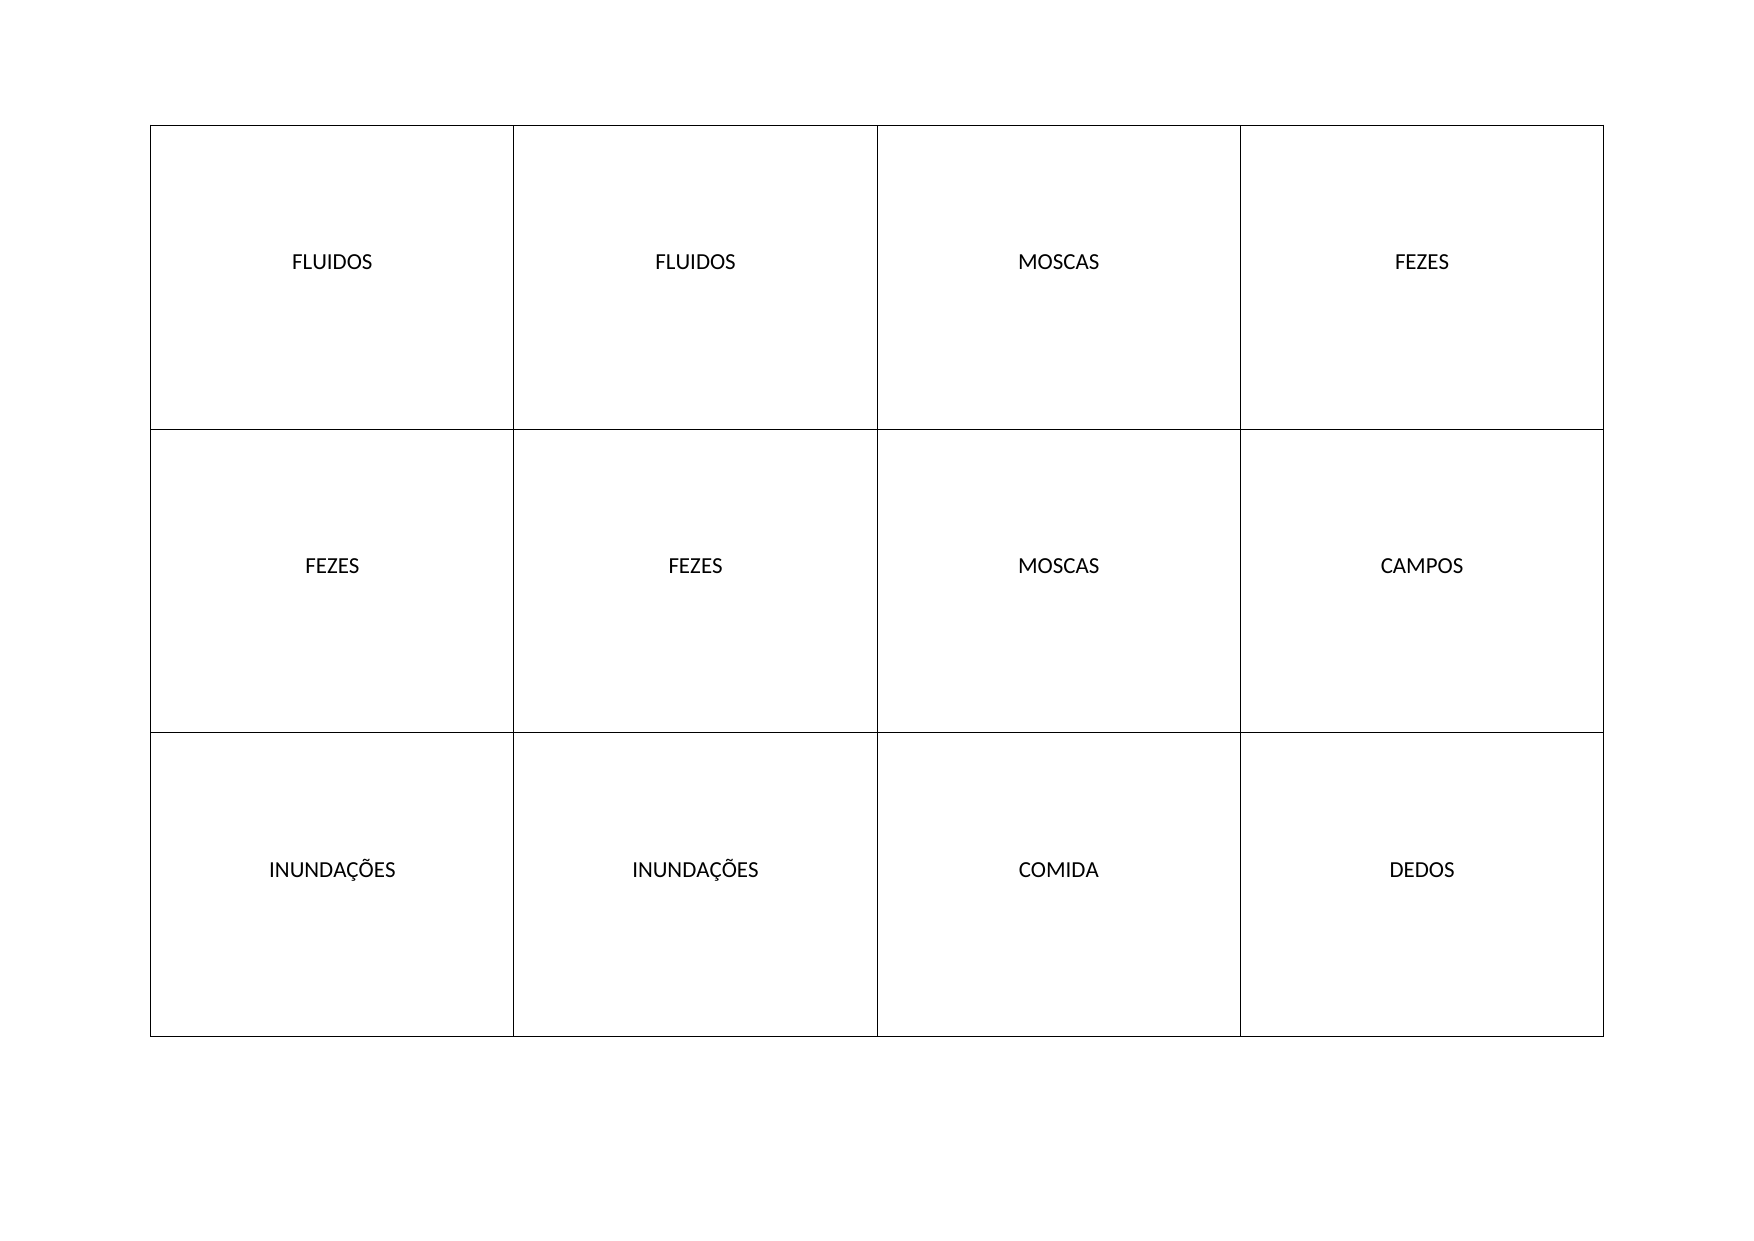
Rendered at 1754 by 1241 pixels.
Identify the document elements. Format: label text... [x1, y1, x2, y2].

table_cell MOSCAS [878, 430, 1240, 732]
table_header MOSCAS [878, 126, 1240, 428]
table_cell INUNDAÇÕES [514, 733, 877, 1036]
table_cell FEZES [514, 430, 877, 732]
table_cell COMIDA [878, 733, 1240, 1036]
table_header FEZES [1241, 126, 1603, 428]
table_cell FEZES [151, 430, 513, 732]
table_header FLUIDOS [151, 126, 513, 428]
table_header FLUIDOS [514, 126, 877, 428]
table_cell CAMPOS [1241, 430, 1603, 732]
table_cell DEDOS [1241, 733, 1603, 1036]
table_cell INUNDAÇÕES [151, 733, 513, 1036]
